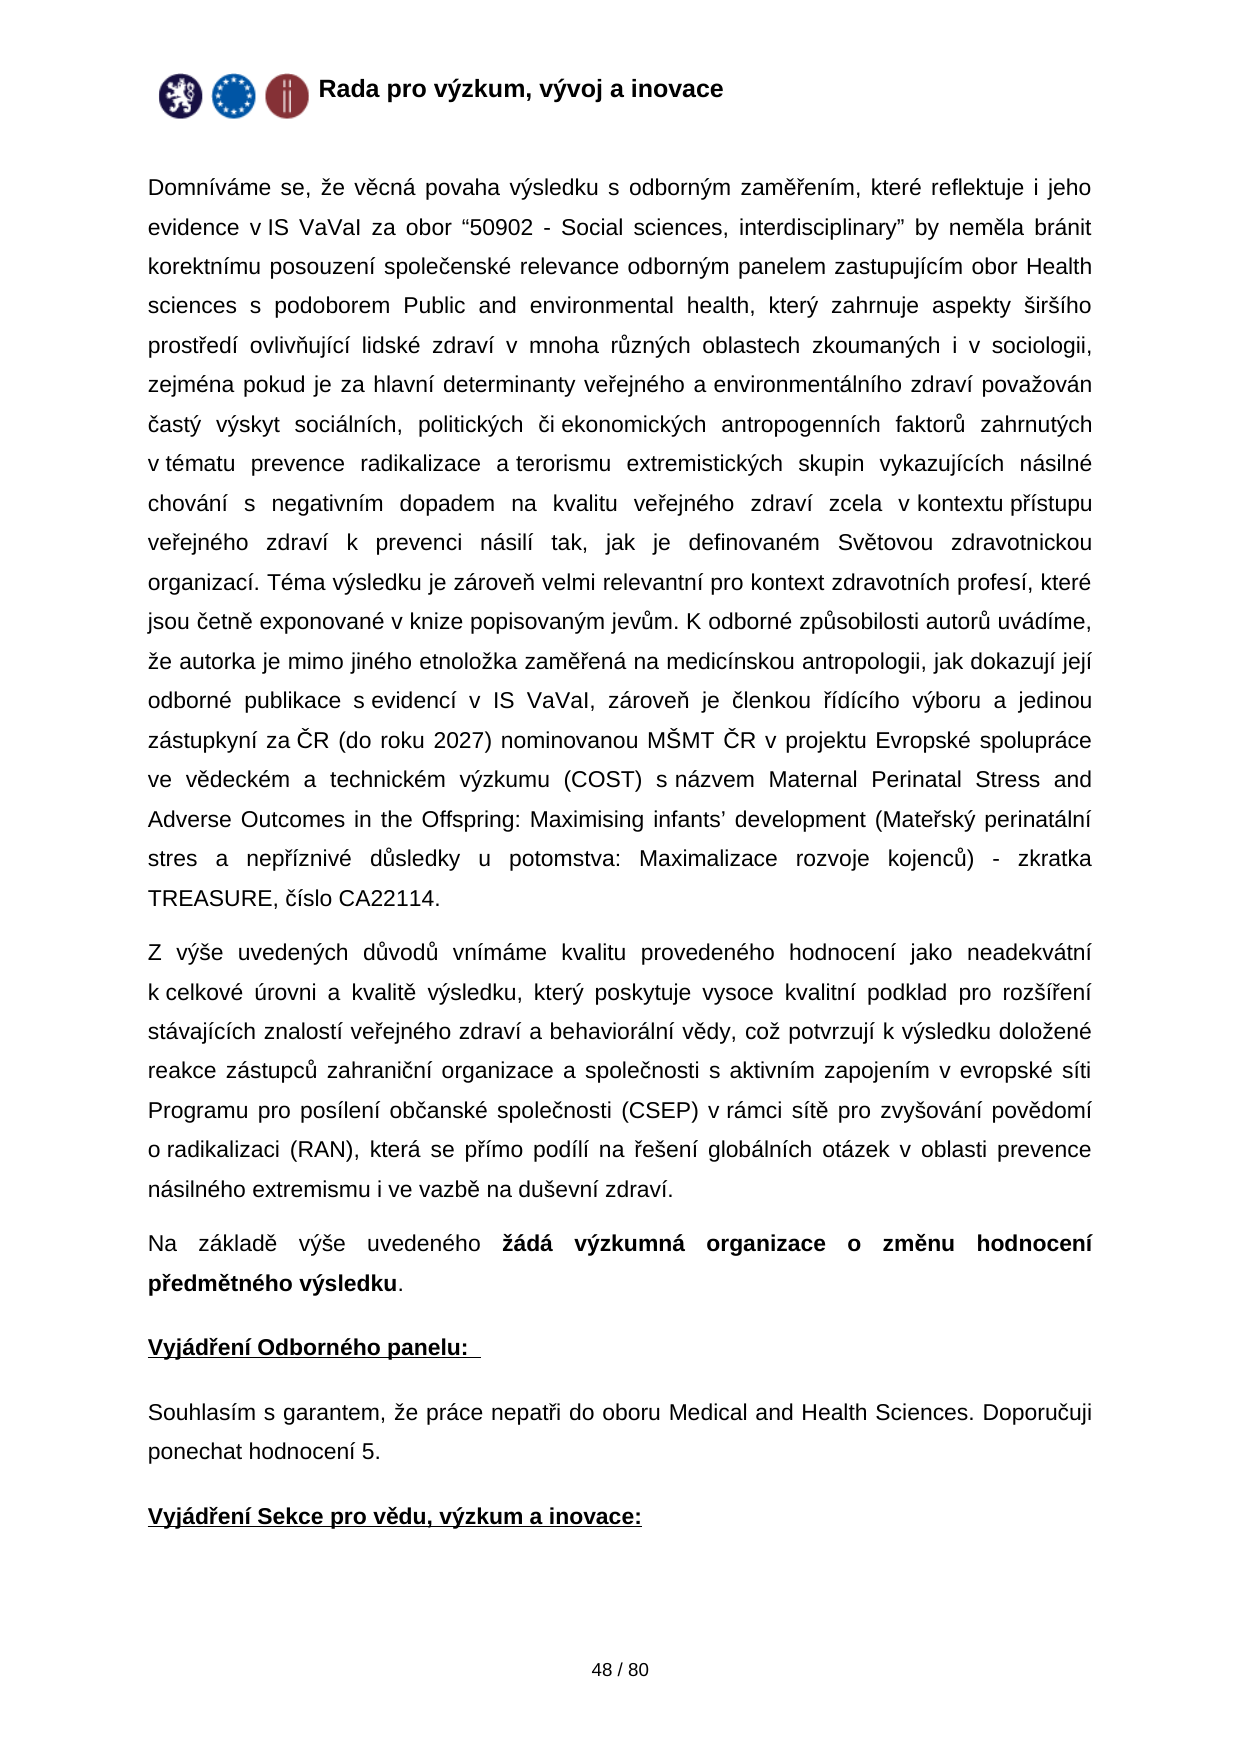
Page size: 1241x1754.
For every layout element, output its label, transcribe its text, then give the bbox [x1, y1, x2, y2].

text Vyjádření Sekce pro vědu, výzkum a inovace: [148, 1503, 1093, 1529]
picture [158, 73, 309, 120]
text Vyjádření Odborného panelu: [148, 1334, 1093, 1361]
text Souhlasím s garantem, že práce nepatři do oboru Medical and Health Sciences. Doporučuji ponechat hodnocení 5. [148, 1399, 1093, 1465]
text Na základě výše uvedeného žádá výzkumná organizace o změnu hodnocení předmětného výsledku. [148, 1230, 1093, 1296]
text Domníváme se, že věcná povaha výsledku s odborným zaměřením, které reflektuje i jeho evidence v IS VaVaI za obor “50902 - Social sciences, interdisciplinary” by neměla bránit korektnímu posouzení společenské relevance odborným panelem zastupujícím obor Health sciences s podoborem Public and environmental health, který zahrnuje aspekty širšího prostředí ovlivňující lidské zdraví v mnoha různých oblastech zkoumaných i v sociologii, zejména pokud je za hlavní determinanty veřejného a environmentálního zdraví považován častý výskyt sociálních, politických či ekonomických antropogenních faktorů zahrnutých v tématu prevence radikalizace a terorismu extremistických skupin vykazujících násilné chování s negativním dopadem na kvalitu veřejného zdraví zcela v kontextu přístupu veřejného zdraví k prevenci násilí tak, jak je definovaném Světovou zdravotnickou organizací. Téma výsledku je zároveň velmi relevantní pro kontext zdravotních profesí, které jsou četně exponované v knize popisovaným jevům. K odborné způsobilosti autorů uvádíme, že autorka je mimo jiného etnoložka zaměřená na medicínskou antropologii, jak dokazují její odborné publikace s evidencí v IS VaVaI, zároveň je členkou řídícího výboru a jedinou zástupkyní za ČR (do roku 2027) nominovanou MŠMT ČR v projektu Evropské spolupráce ve vědeckém a technickém výzkumu (COST) s názvem Maternal Perinatal Stress and Adverse Outcomes in the Offspring: Maximising infants’ development (Mateřský perinatální stres a nepříznivé důsledky u potomstva: Maximalizace rozvoje kojenců) - zkratka TREASURE, číslo CA22114. [148, 174, 1093, 911]
text Z výše uvedených důvodů vnímáme kvalitu provedeného hodnocení jako neadekvátní k celkové úrovni a kvalitě výsledku, který poskytuje vysoce kvalitní podklad pro rozšíření stávajících znalostí veřejného zdraví a behaviorální vědy, což potvrzují k výsledku doložené reakce zástupců zahraniční organizace a společnosti s aktivním zapojením v evropské síti Programu pro posílení občanské společnosti (CSEP) v rámci sítě pro zvyšování povědomí o radikalizaci (RAN), která se přímo podílí na řešení globálních otázek v oblasti prevence násilného extremismu i ve vazbě na duševní zdraví. [148, 939, 1093, 1202]
